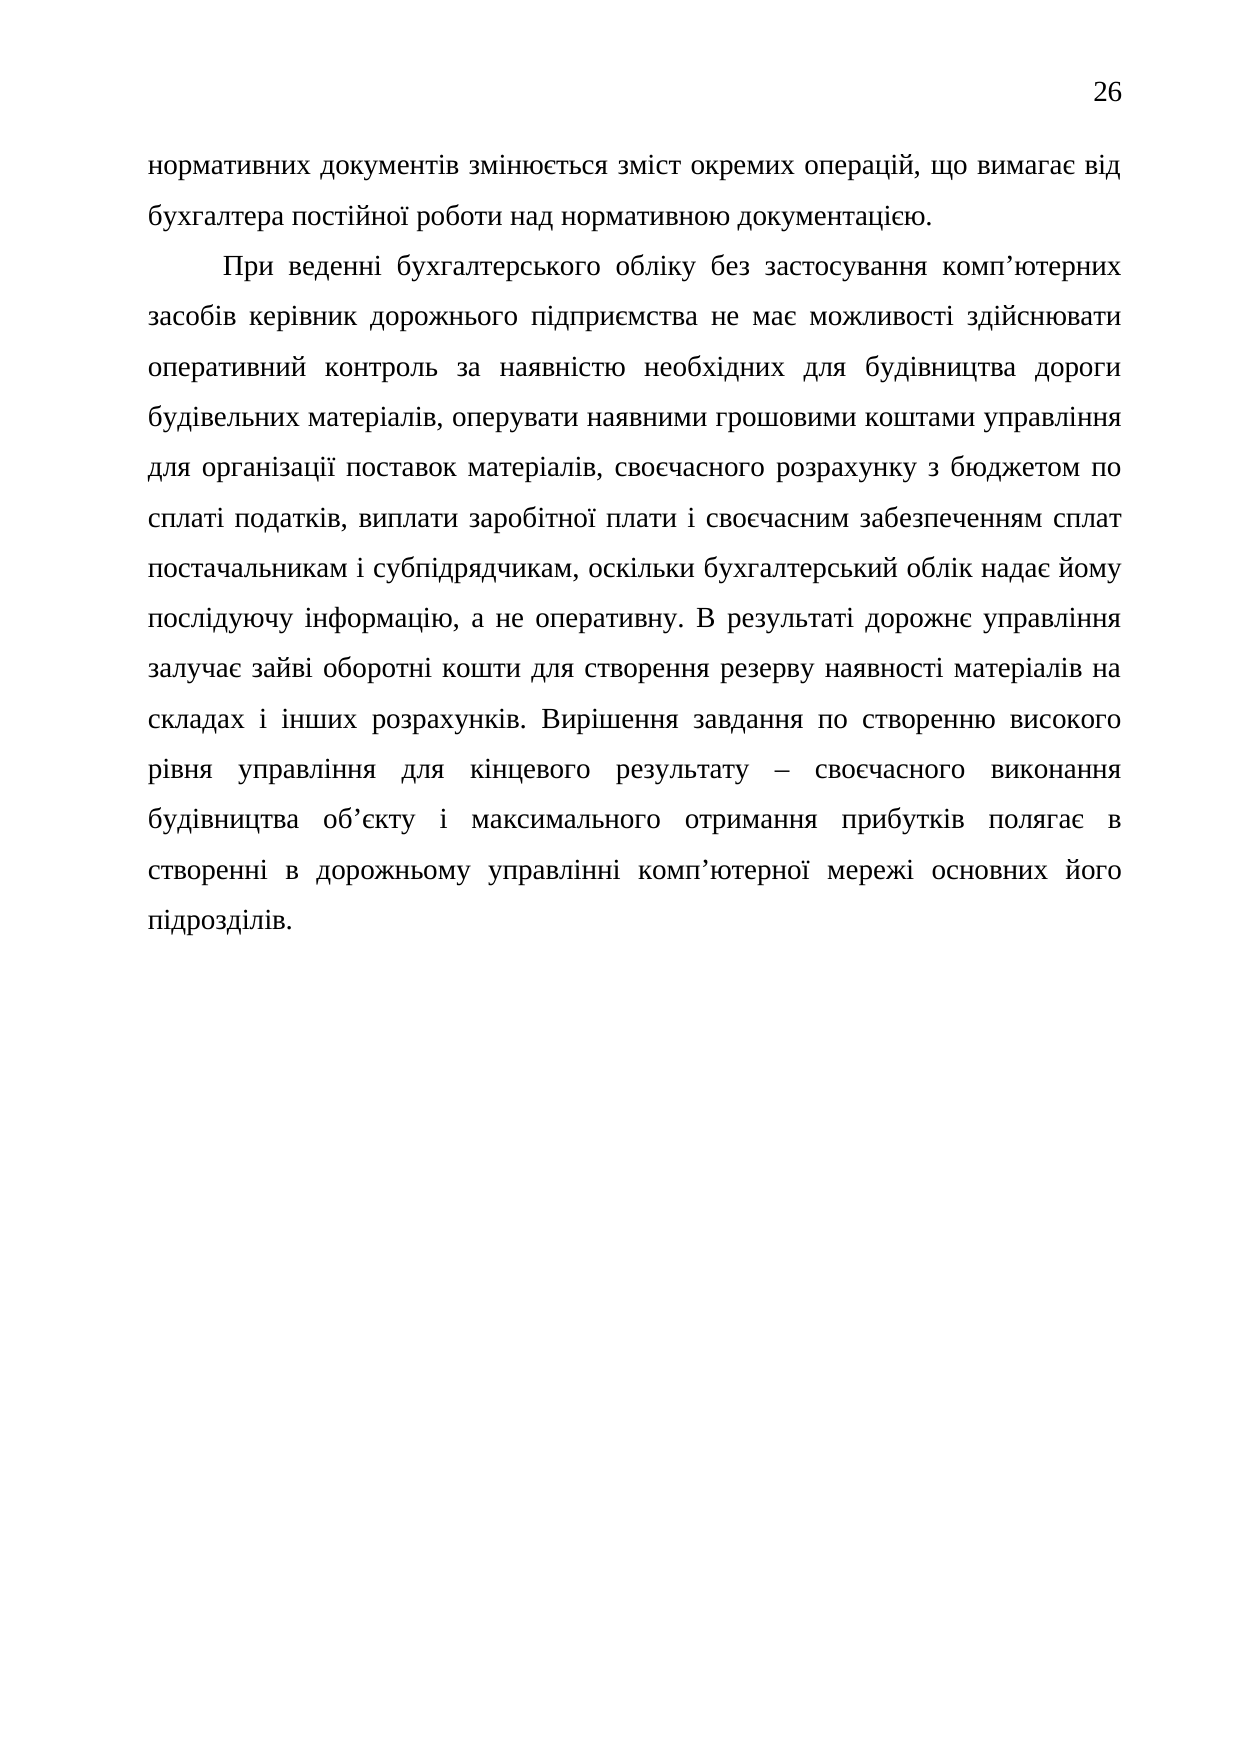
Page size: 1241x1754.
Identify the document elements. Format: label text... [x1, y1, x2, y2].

text При веденні бухгалтерського обліку без застосування комп’ютерних засобів керівник дорожнього підприємства не має можливості здійснювати оперативний контроль за наявністю необхідних для будівництва дороги будівельних матеріалів, оперувати наявними грошовими коштами управління для організації поставок матеріалів, своєчасного розрахунку з бюджетом по сплаті податків, виплати заробітної плати і своєчасним забезпеченням сплат постачальникам і субпідрядчикам, оскільки бухгалтерський облік надає йому послідуючу інформацію, а не оперативну. В результаті дорожнє управління залучає зайві оборотні кошти для створення резерву наявності матеріалів на складах і інших розрахунків. Вирішення завдання по створенню високого рівня управління для кінцевого результату – своєчасного виконання будівництва об’єкту і максимального отримання прибутків полягає в створенні в дорожньому управлінні комп’ютерної мережі основних його підрозділів. [148, 248, 1122, 936]
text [148, 148, 1122, 232]
